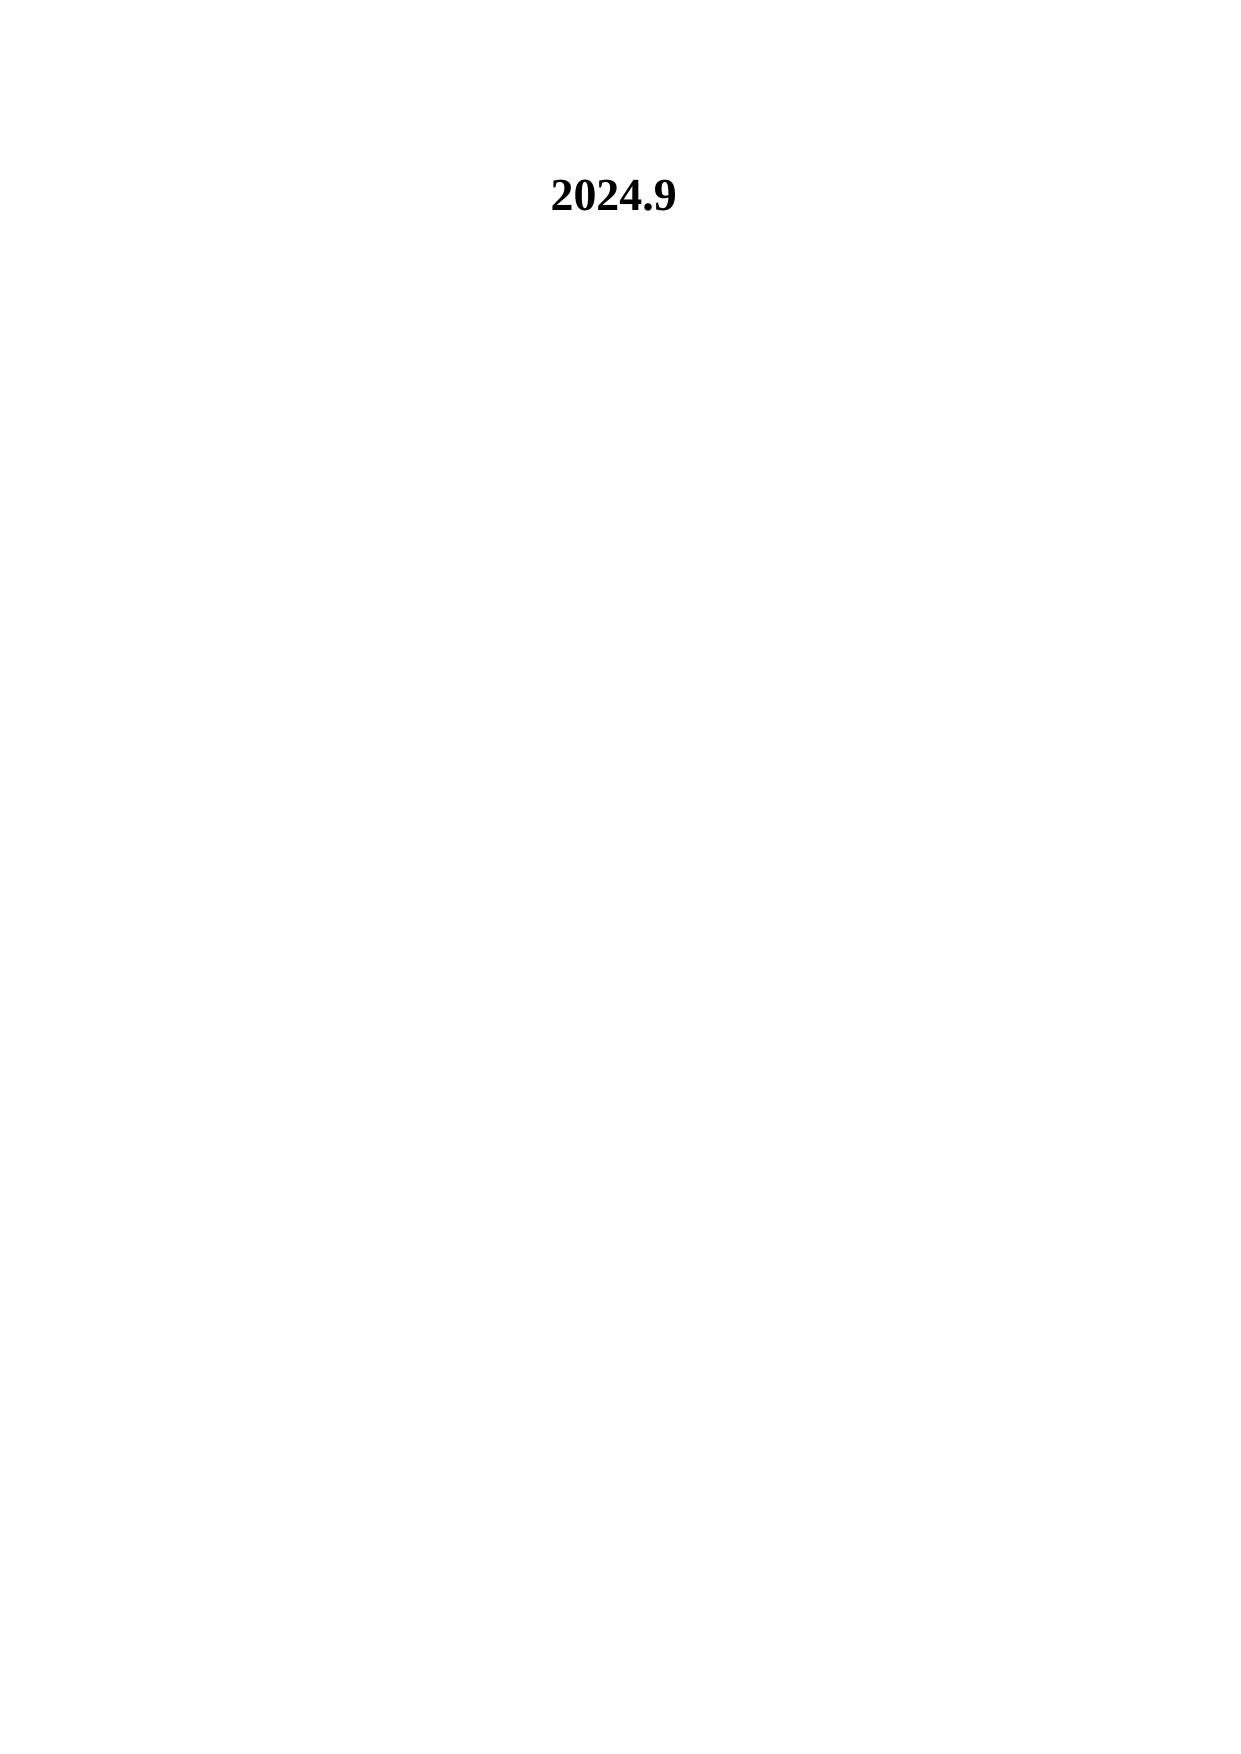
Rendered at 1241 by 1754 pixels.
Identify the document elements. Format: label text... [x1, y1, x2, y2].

text 2024.9 [190, 164, 1050, 224]
